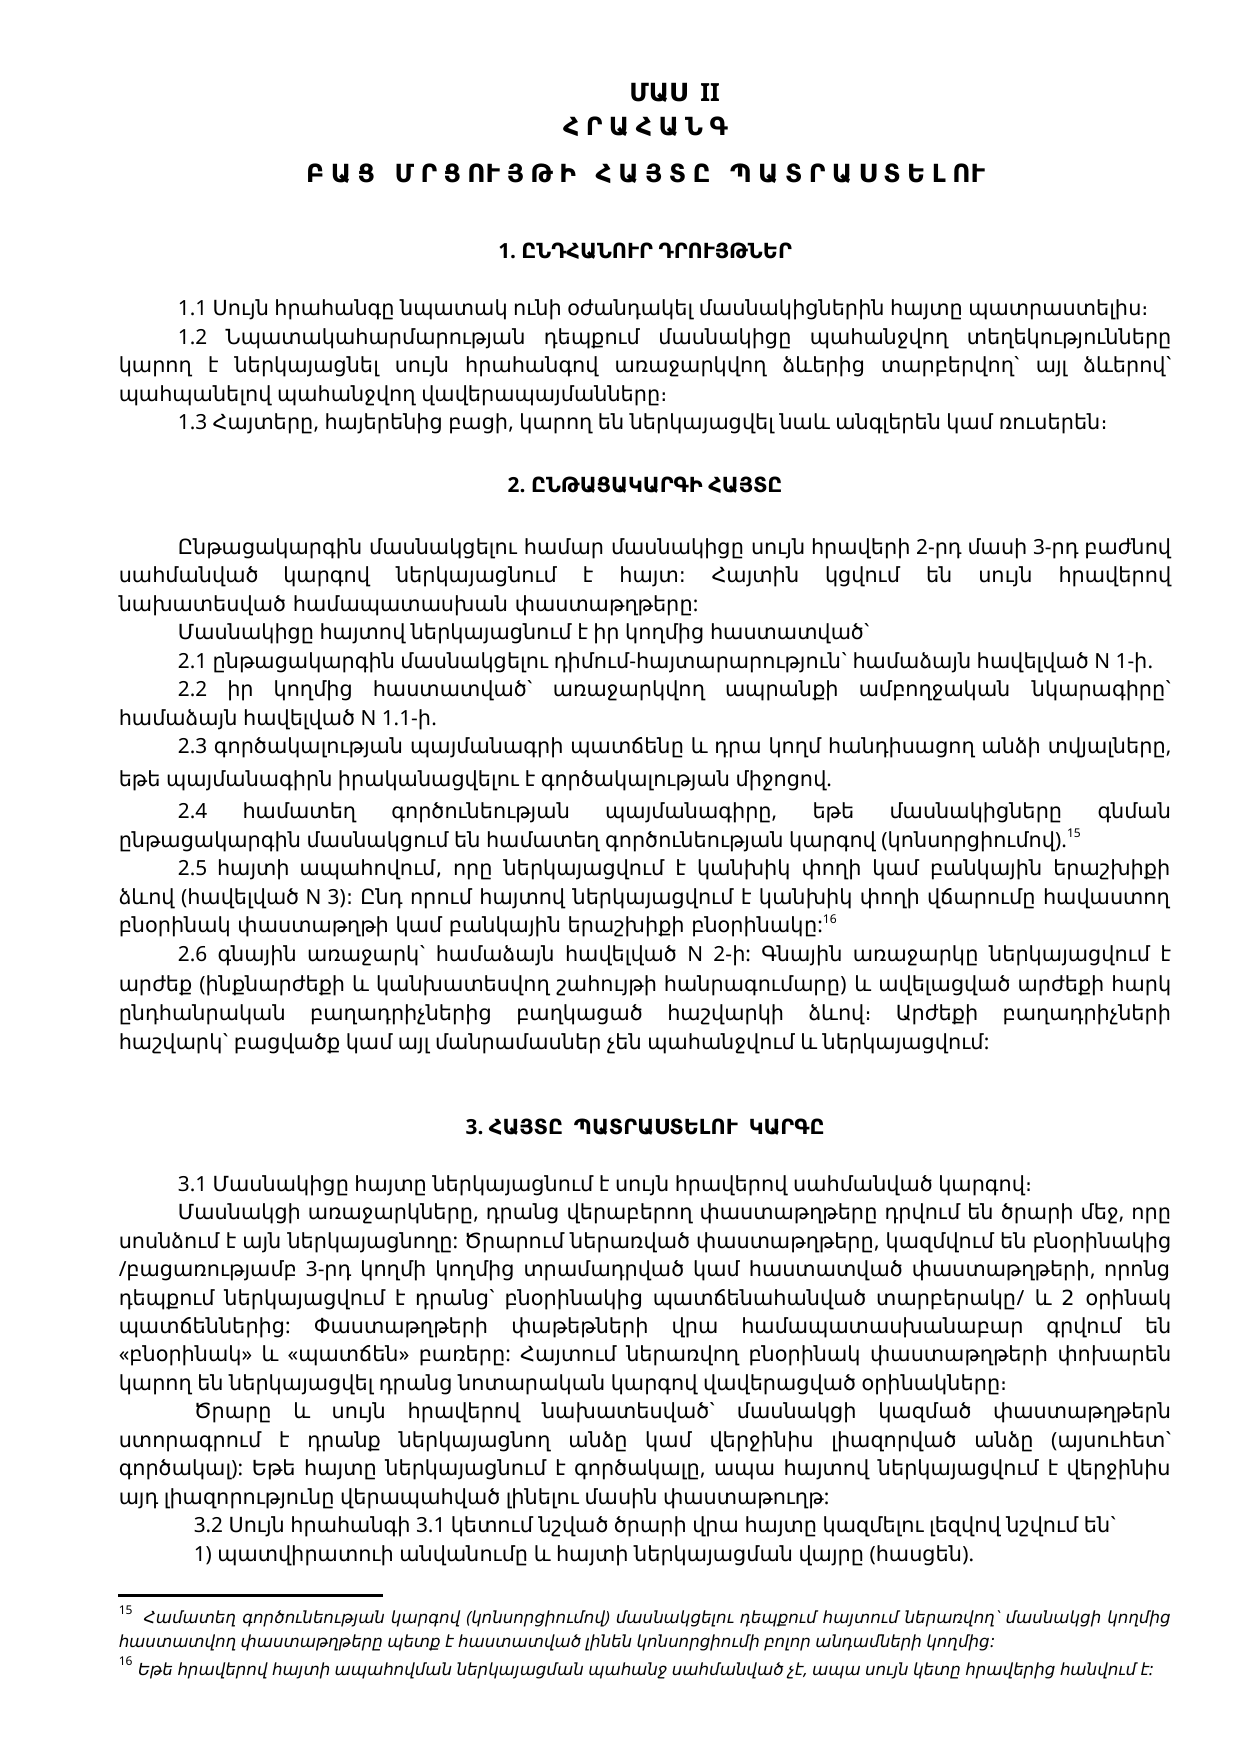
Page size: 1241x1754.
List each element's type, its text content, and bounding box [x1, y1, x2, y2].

text 2.6 գնային առաջարկ` համաձայն հավելված N 2-ի: Գնային առաջարկը ներկայացվում է արժեք (ինքնարժեքի և կանխատեսվող շահույթի հանրագումարը) և ավելացված արժեքի հարկ ընդհանրական բաղադրիչներից բաղկացած հաշվարկի ձևով։ Արժեքի բաղադրիչների հաշվարկ` բացվածք կամ այլ մանրամասներ չեն պահանջվում և ներկայացվում: [118, 939, 1171, 1055]
text 2.5 հայտի ապահովում, որը ներկայացվում է կանխիկ փողի կամ բանկային երաշխիքի ձևով (հավելված N 3): Ընդ որում հայտով ներկայացվում է կանխիկ փողի վճարումը հավաստող բնօրինակ փաստաթղթի կամ բանկային երաշխիքի բնօրինակը: [118, 853, 1171, 939]
text 3. ՀԱՅՏԸ ՊԱՏՐԱՍՏԵԼՈՒ ԿԱՐԳԸ [118, 1112, 1171, 1141]
text 1.1 Սույն հրահանգը նպատակ ունի օժանդակել մասնակիցներին հայտը պատրաստելիս։ [118, 293, 1171, 322]
text 2.2 իր կողմից հաստատված` առաջարկվող ապրանքի ամբողջական նկարագիրը` համաձայն հավելված N 1.1-ի. [118, 674, 1171, 731]
text Բ Ա Ց Մ Ր Ց ՈՒ Յ Թ Ի Հ Ա Յ Տ Ը Պ Ա Տ Ր Ա Ս Տ Ե Լ ՈՒ [118, 156, 1172, 190]
text 3.2 Սույն հրահանգի 3.1 կետում նշված ծրարի վրա հայտը կազմելու լեզվով նշվում են` [118, 1510, 1171, 1539]
text 1.3 Հայտերը, հայերենից բացի, կարող են ներկայացվել նաև անգլերեն կամ ռուսերեն։ [118, 407, 1171, 436]
text 1. ԸՆԴՀԱՆՈՒՐ ԴՐՈՒՅԹՆԵՐ [118, 236, 1171, 265]
text 2.1 ընթացակարգին մասնակցելու դիմում-հայտարարություն` համաձայն հավելված N 1-ի. [118, 646, 1171, 674]
text 1.2 Նպատակահարմարության դեպքում մասնակիցը պահանջվող տեղեկությունները կարող է ներկայացնել սույն հրահանգով առաջարկվող ձևերից տարբերվող` այլ ձևերով` պահպանելով պահանջվող վավերապայմանները։ [118, 322, 1171, 407]
text ՄԱՍ II [118, 75, 1171, 109]
text 2.4 համատեղ գործունեության պայմանագիրը, եթե մասնակիցները գնման ընթացակարգին մասնակցում են համատեղ գործունեության կարգով (կոնսորցիումով). [118, 796, 1171, 853]
text 1) պատվիրատուի անվանումը և հայտի ներկայացման վայրը (հասցեն). [118, 1539, 1171, 1567]
text Ընթացակարգին մասնակցելու համար մասնակիցը սույն հրավերի 2-րդ մասի 3-րդ բաժնով սահմանված կարգով ներկայացնում է հայտ: Հայտին կցվում են սույն հրավերով նախատեսված համապատասխան փաստաթղթերը: [118, 532, 1171, 617]
text Ծրարը և սույն հրավերով նախատեսված` մասնակցի կազմած փաստաթղթերն ստորագրում է դրանք ներկայացնող անձը կամ վերջինիս լիազորված անձը (այսուհետ` գործակալ): Եթե հայտը ներկայացնում է գործակալը, ապա հայտով ներկայացվում է վերջինիս այդ լիազորությունը վերապահված լինելու մասին փաստաթուղթ: [118, 1396, 1171, 1510]
text Մասնակցի առաջարկները, դրանց վերաբերող փաստաթղթերը դրվում են ծրարի մեջ, որը սոսնձում է այն ներկայացնողը: Ծրարում ներառված փաստաթղթերը, կազմվում են բնօրինակից /բացառությամբ 3-րդ կողմի կողմից տրամադրված կամ հաստատված փաստաթղթերի, որոնց դեպքում ներկայացվում է դրանց` բնօրինակից պատճենահանված տարբերակը/ և 2 օրինակ պատճեններից: Փաստաթղթերի փաթեթների վրա համապատասխանաբար գրվում են «բնօրինակ» և «պատճեն» բառերը: Հայտում ներառվող բնօրինակ փաստաթղթերի փոխարեն կարող են ներկայացվել դրանց նոտարական կարգով վավերացված օրինակները։ [118, 1197, 1171, 1396]
text Մասնակիցը հայտով ներկայացնում է իր կողմից հաստատված` [118, 617, 1171, 646]
text 2. ԸՆԹԱՑԱԿԱՐԳԻ ՀԱՅՏԸ [118, 470, 1171, 498]
text 3.1 Մասնակիցը հայտը ներկայացնում է սույն հրավերով սահմանված կարգով։ [118, 1169, 1171, 1197]
text 2.3 գործակալության պայմանագրի պատճենը և դրա կողմ հանդիսացող անձի տվյալները, եթե պայմանագիրն իրականացվելու է գործակալության միջոցով. [118, 731, 1171, 792]
text Հ Ր Ա Հ Ա Ն Գ [118, 109, 1172, 143]
